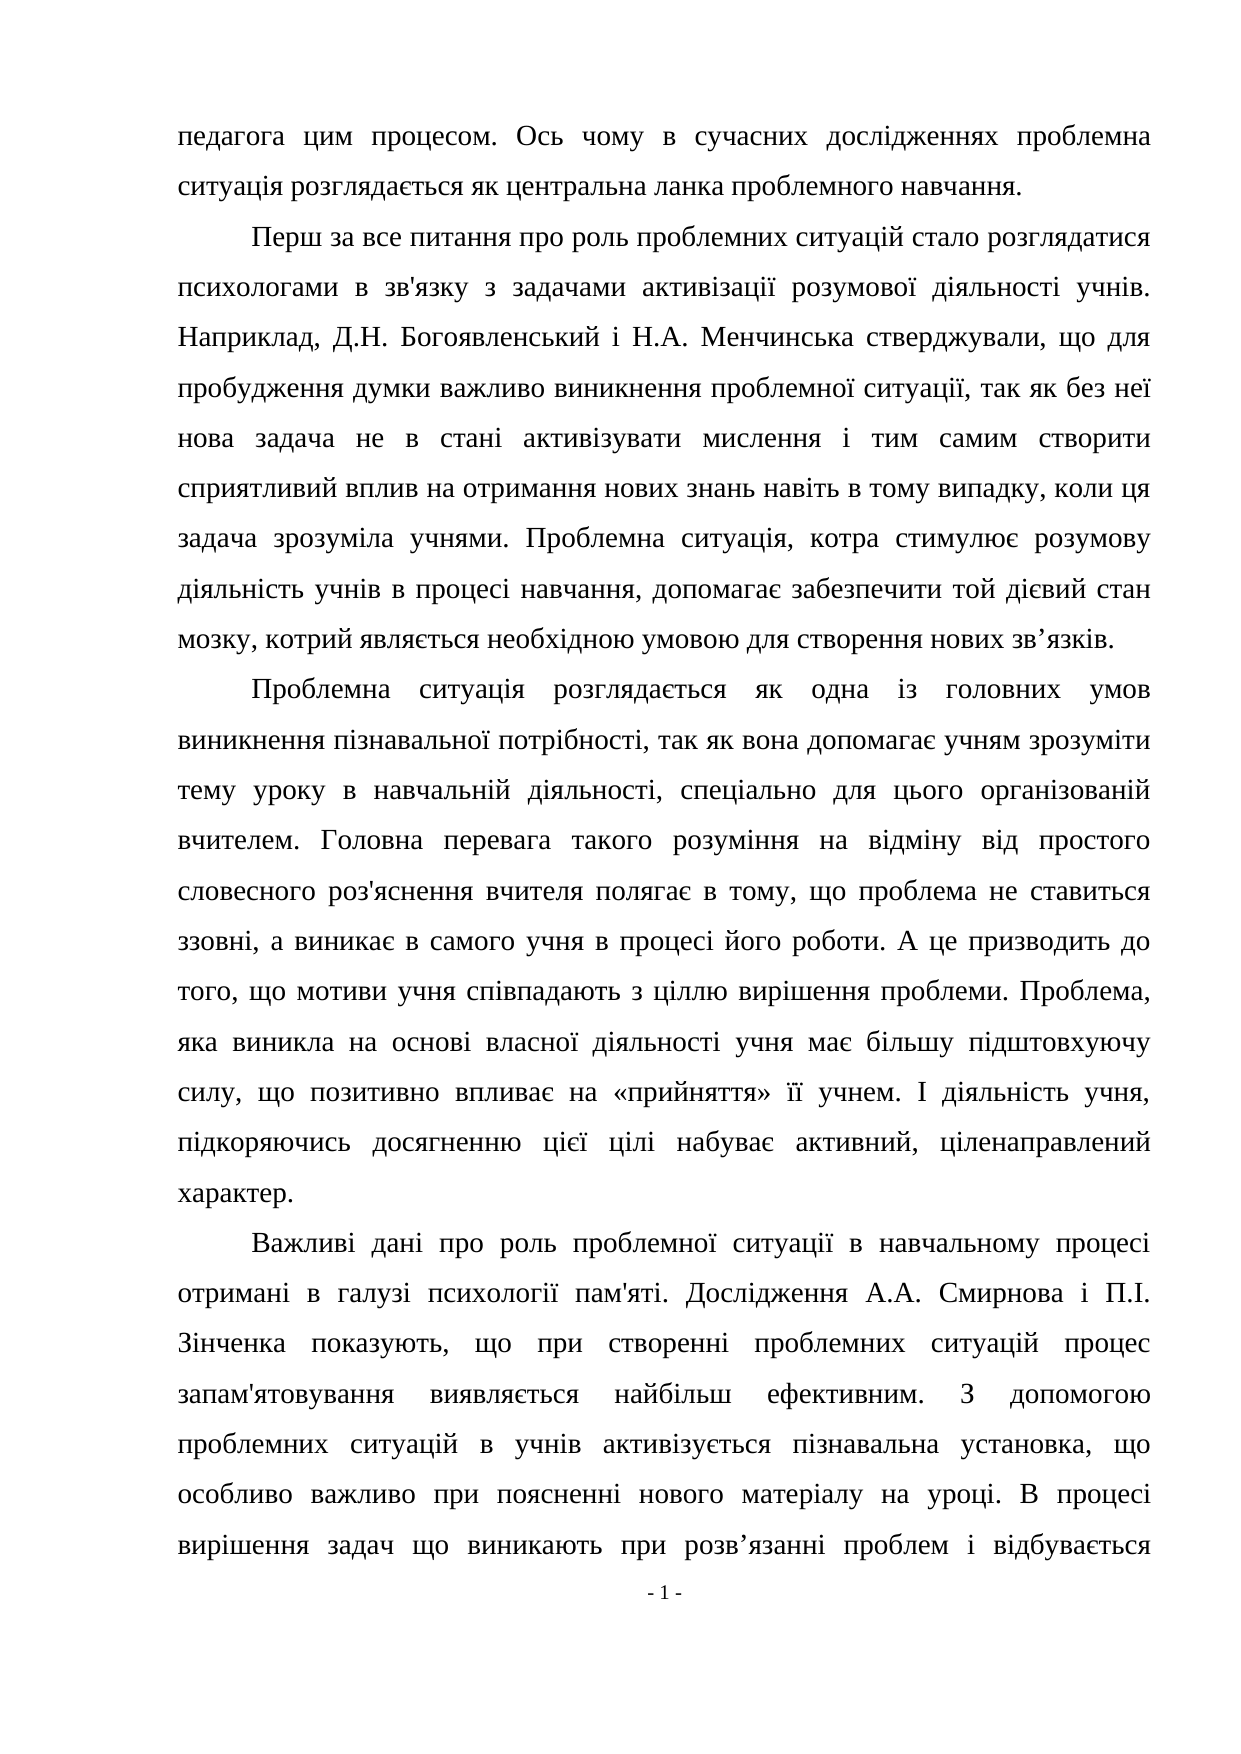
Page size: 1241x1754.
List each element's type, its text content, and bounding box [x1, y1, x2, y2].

text Перш за все питання про роль проблемних ситуацій стало розглядатися психологами в зв'язку з задачами активізації розумової діяльності учнів. Наприклад, Д.Н. Богоявленський і Н.А. Менчинська стверджували, що для пробудження думки важливо виникнення проблемної ситуації, так як без неї нова задача не в стані активізувати мислення і тим самим створити сприятливий вплив на отримання нових знань навіть в тому випадку, коли ця задача зрозуміла учнями. Проблемна ситуація, котра стимулює розумову діяльність учнів в процесі навчання, допомагає забезпечити той дієвий стан мозку, котрий являється необхідною умовою для створення нових зв’язків. [177, 219, 1152, 655]
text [177, 1225, 1152, 1560]
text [177, 118, 1152, 202]
text Проблемна ситуація розглядається як одна із головних умов виникнення пізнавальної потрібності, так як вона допомагає учням зрозуміти тему уроку в навчальній діяльності, спеціально для цього організованій вчителем. Головна перевага такого розуміння на відміну від простого словесного роз'яснення вчителя полягає в тому, що проблема не ставиться ззовні, а виникає в самого учня в процесі його роботи. А це призводить до того, що мотиви учня співпадають з ціллю вирішення проблеми. Проблема, яка виникла на основі власної діяльності учня має більшу підштовхуючу силу, що позитивно впливає на «прийняття» її учнем. І діяльність учня, підкоряючись досягненню цієї цілі набуває активний, ціленаправлений характер. [177, 672, 1152, 1208]
